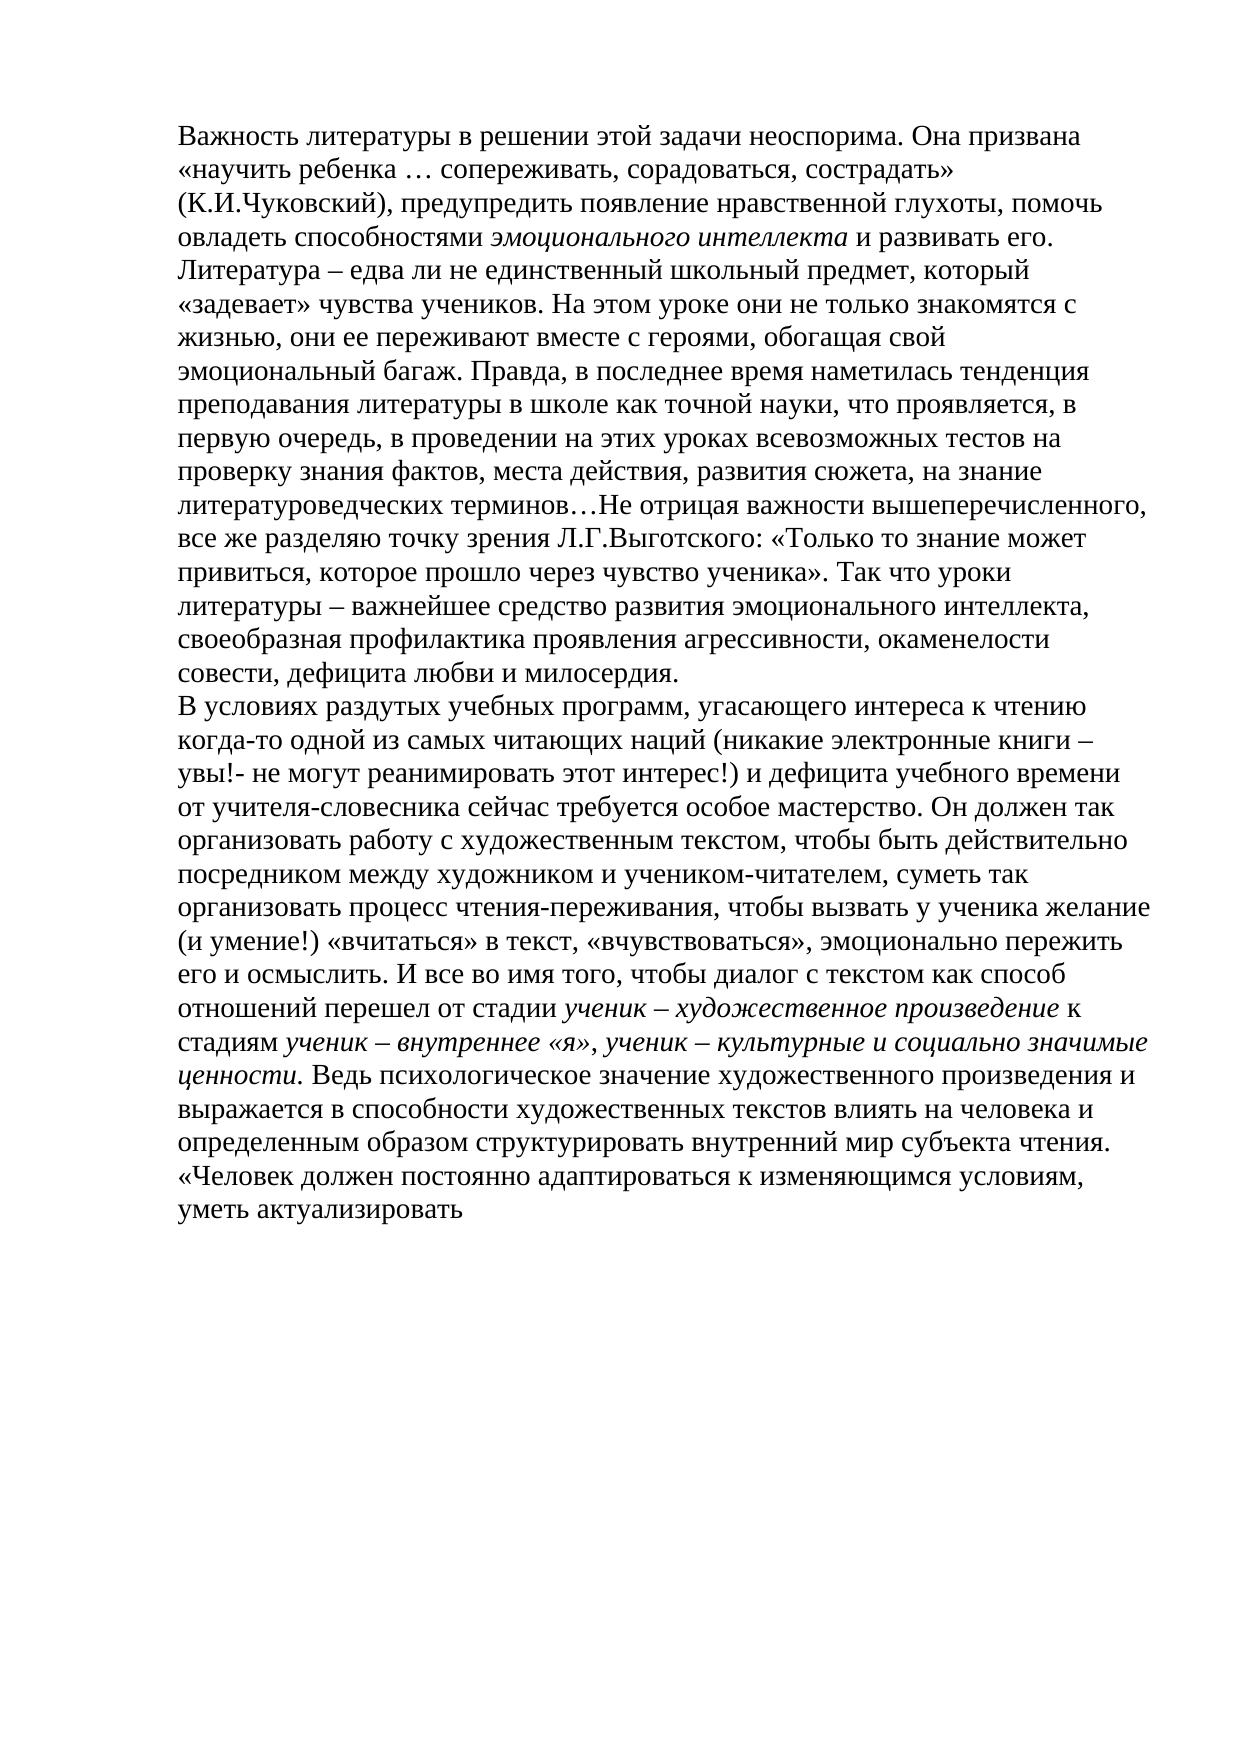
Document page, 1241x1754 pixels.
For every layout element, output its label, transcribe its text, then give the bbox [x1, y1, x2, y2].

text Литература – едва ли не единственный школьный предмет, который «задевает» чувства учеников. На этом уроке они не только знакомятся с жизнью, они ее переживают вместе с героями, обогащая свой эмоциональный багаж. Правда, в последнее время наметилась тенденция преподавания литературы в школе как точной науки, что проявляется, в первую очередь, в проведении на этих уроках всевозможных тестов на проверку знания фактов, места действия, развития сюжета, на знание литературоведческих терминов…Не отрицая важности вышеперечисленного, все же разделяю точку зрения Л.Г.Выготского: «Только то знание может привиться, которое прошло через чувство ученика». Так что уроки литературы – важнейшее средство развития эмоционального интеллекта, своеобразная профилактика проявления агрессивности, окаменелости совести, дефицита любви и милосердия. [177, 252, 1152, 688]
text Важность литературы в решении этой задачи неоспорима. Она призвана «научить ребенка … сопереживать, сорадоваться, сострадать» (К.И.Чуковский), предупредить появление нравственной глухоты, помочь овладеть способностями эмоционального интеллекта и развивать его. [177, 118, 1152, 252]
text В условиях раздутых учебных программ, угасающего интереса к чтению когда-то одной из самых читающих наций (никакие электронные книги – увы!- не могут реанимировать этот интерес!) и дефицита учебного времени от учителя-словесника сейчас требуется особое мастерство. Он должен так организовать работу с художественным текстом, чтобы быть действительно посредником между художником и учеником-читателем, суметь так организовать процесс чтения-переживания, чтобы вызвать у ученика желание (и умение!) «вчитаться» в текст, «вчувствоваться», эмоционально пережить его и осмыслить. И все во имя того, чтобы диалог с текстом как способ отношений перешел от стадии ученик – художественное произведение к стадиям ученик – внутреннее «я», ученик – культурные и социально значимые ценности. Ведь психологическое значение художественного произведения и выражается в способности художественных текстов влиять на человека и определенным образом структурировать внутренний мир субъекта чтения. «Человек должен постоянно адаптироваться к изменяющимся условиям, уметь актуализировать [177, 688, 1152, 1225]
